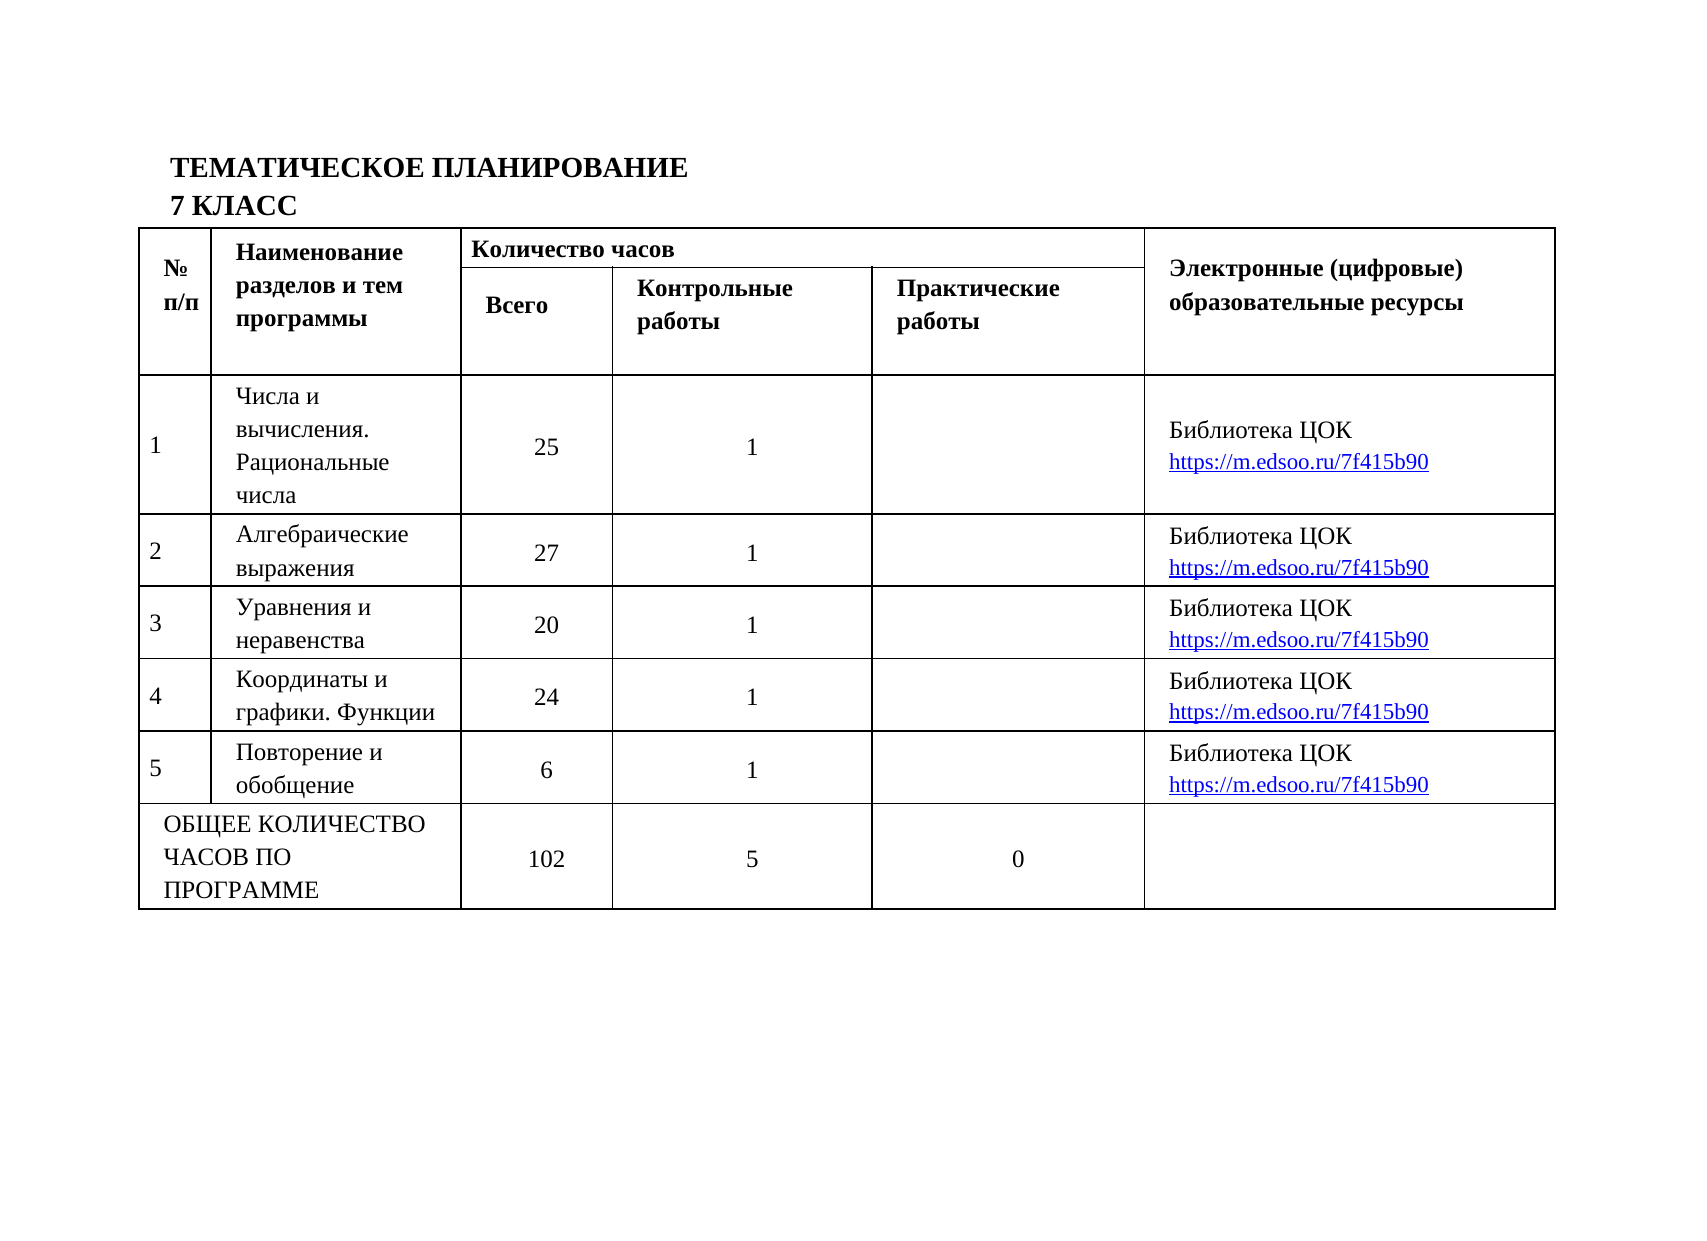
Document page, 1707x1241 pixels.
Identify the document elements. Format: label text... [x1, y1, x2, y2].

table_cell [873, 376, 1144, 513]
table_cell Библиотека ЦОК https://m.edsoo.ru/7f415b90 [1145, 732, 1554, 802]
table_cell 102 [462, 804, 612, 908]
table_cell 2 [140, 515, 210, 585]
table_header Наименование разделов и тем программы [212, 229, 460, 374]
table_cell [873, 659, 1144, 730]
table_cell 1 [613, 659, 871, 730]
table_header № п/п [140, 229, 210, 374]
text ТЕМАТИЧЕСКОЕ ПЛАНИРОВАНИЕ [162, 150, 1557, 183]
table_cell Библиотека ЦОК https://m.edsoo.ru/7f415b90 [1145, 376, 1554, 513]
table_cell Алгебраические выражения [212, 515, 460, 585]
table_cell Числа и вычисления. Рациональные числа [212, 376, 460, 513]
table_cell 27 [462, 515, 612, 585]
table_cell Практические работы [873, 268, 1144, 374]
table_cell [873, 732, 1144, 802]
table_cell 1 [613, 732, 871, 802]
table_cell Библиотека ЦОК https://m.edsoo.ru/7f415b90 [1145, 515, 1554, 585]
table_cell 1 [613, 515, 871, 585]
table_cell ОБЩЕЕ КОЛИЧЕСТВО ЧАСОВ ПО ПРОГРАММЕ [140, 804, 460, 908]
table_cell 20 [462, 587, 612, 658]
table_cell Библиотека ЦОК https://m.edsoo.ru/7f415b90 [1145, 659, 1554, 730]
table_cell [1145, 804, 1554, 908]
table_header Количество часов [462, 229, 1144, 266]
table_cell 25 [462, 376, 612, 513]
table_cell Библиотека ЦОК https://m.edsoo.ru/7f415b90 [1145, 587, 1554, 658]
table_cell 5 [140, 732, 210, 802]
table_cell Координаты и графики. Функции [212, 659, 460, 730]
table_cell Повторение и обобщение [212, 732, 460, 802]
table_cell 4 [140, 659, 210, 730]
table_cell 24 [462, 659, 612, 730]
table_cell 0 [873, 804, 1144, 908]
table_cell Уравнения и неравенства [212, 587, 460, 658]
table_cell 5 [613, 804, 871, 908]
table_cell [873, 515, 1144, 585]
table_header Электронные (цифровые) образовательные ресурсы [1145, 229, 1554, 374]
table_cell Контрольные работы [613, 268, 871, 374]
text 7 КЛАСС [162, 188, 1557, 222]
table_cell 1 [613, 587, 871, 658]
table_cell 6 [462, 732, 612, 802]
table_cell Всего [462, 268, 612, 374]
table_cell 1 [613, 376, 871, 513]
table_cell 3 [140, 587, 210, 658]
table_cell 1 [140, 376, 210, 513]
table_cell [873, 587, 1144, 658]
